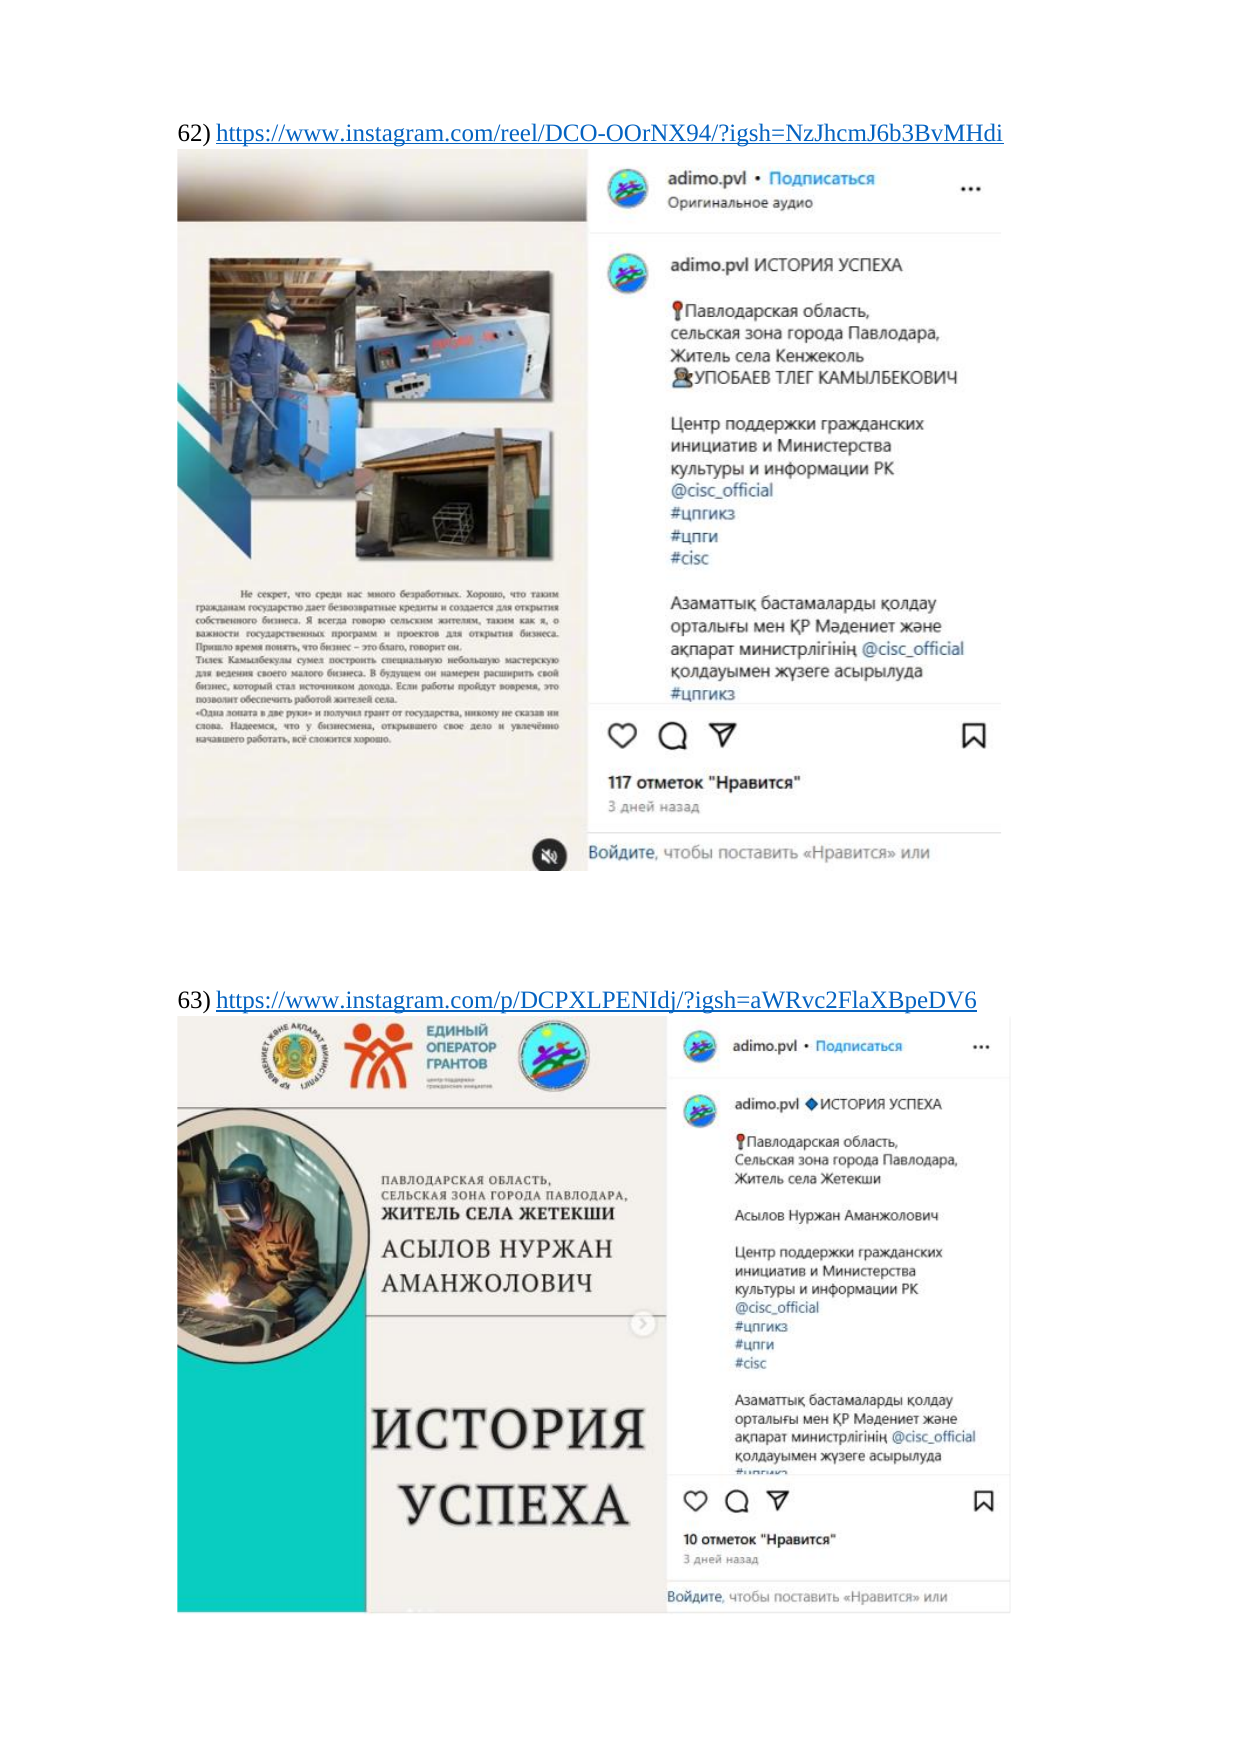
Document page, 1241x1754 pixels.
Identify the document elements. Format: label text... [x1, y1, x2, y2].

picture [177, 149, 1002, 871]
picture [177, 1016, 1011, 1618]
